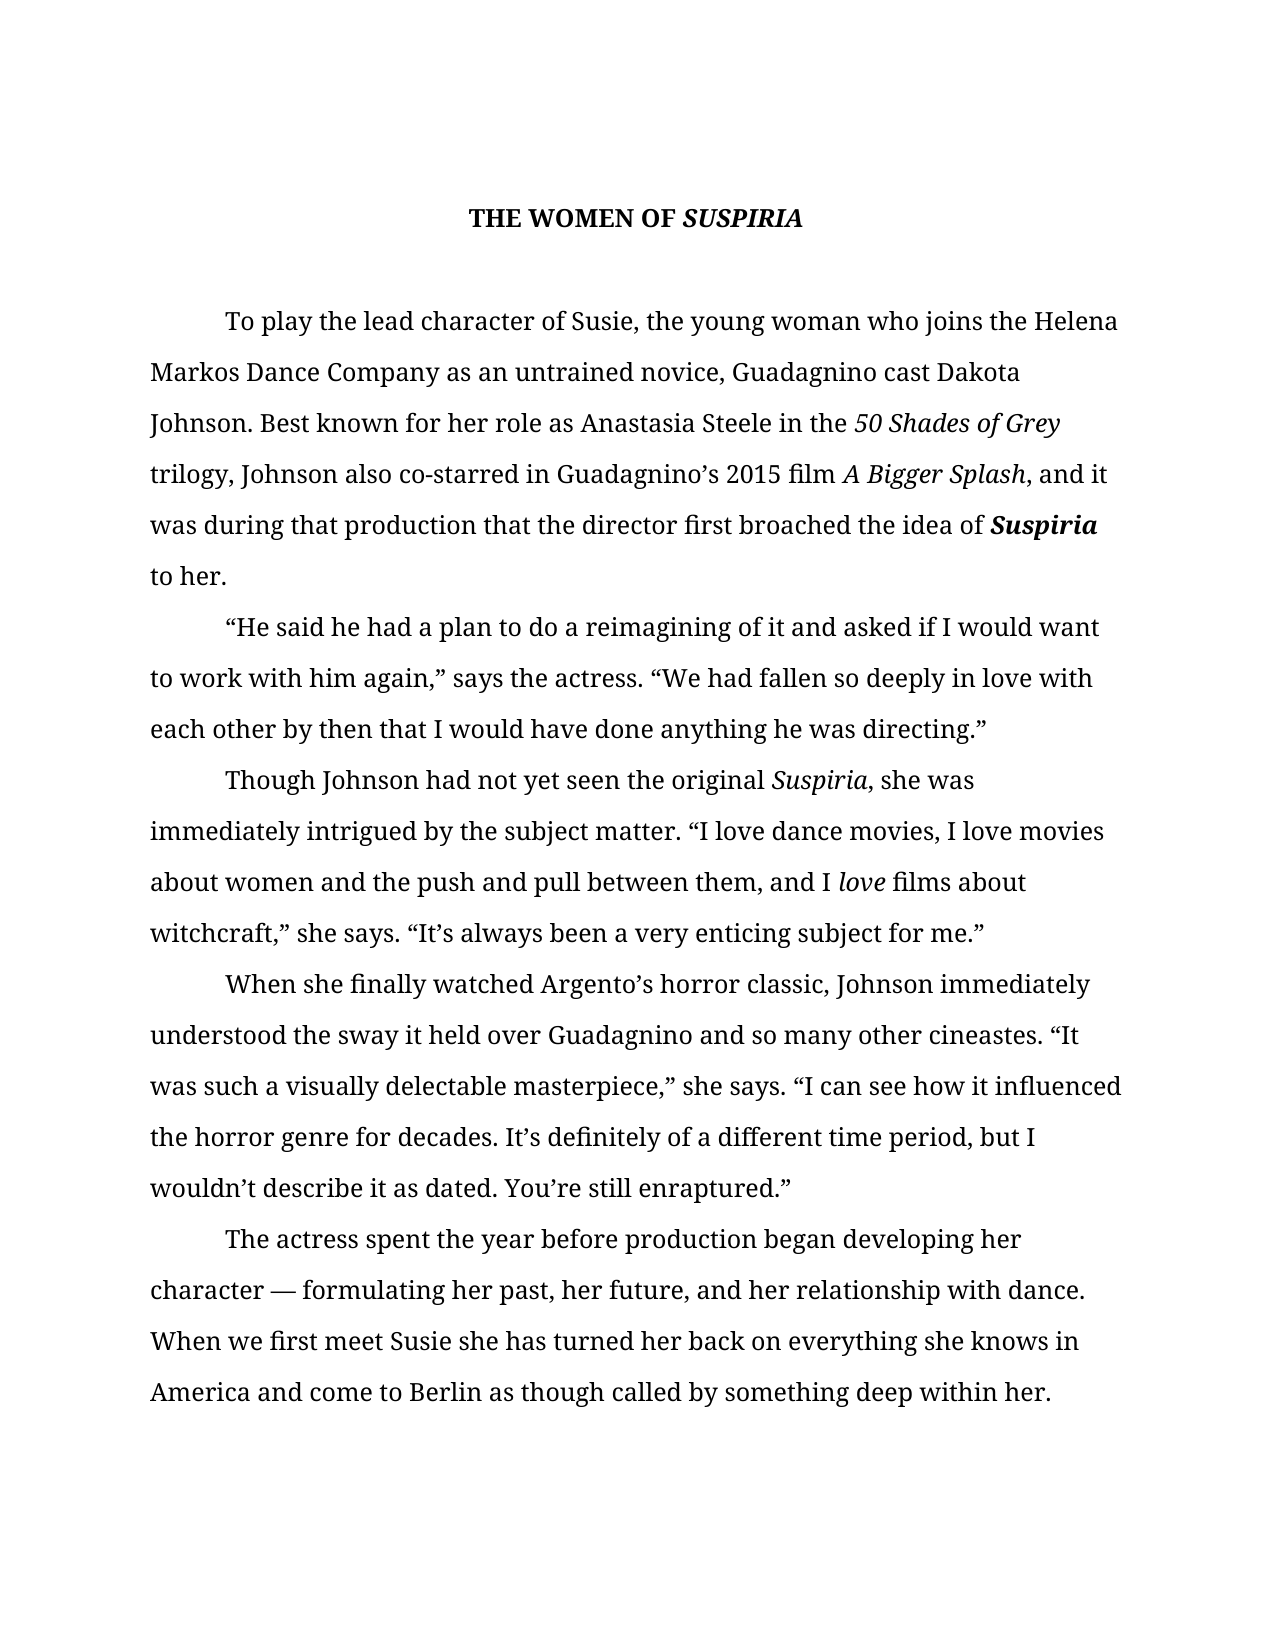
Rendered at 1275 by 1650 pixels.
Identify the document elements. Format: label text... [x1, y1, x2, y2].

text Though Johnson had not yet seen the original Suspiria, she was immediately intrigued by the subject matter. “I love dance movies, I love movies about women and the push and pull between them, and I love films about witchcraft,” she says. “It’s always been a very enticing subject for me.” [150, 762, 1125, 950]
text The actress spent the year before production began developing her character — formulating her past, her future, and her relationship with dance. When we first meet Susie she has turned her back on everything she knows in America and come to Berlin as though called by something deep within her. [150, 1222, 1125, 1409]
text “He said he had a plan to do a reimagining of it and asked if I would want to work with him again,” says the actress. “We had fallen so deeply in love with each other by then that I would have done anything he was directing.” [150, 609, 1125, 746]
text When she finally watched Argento’s horror classic, Johnson immediately understood the sway it held over Guadagnino and so many other cineastes. “It was such a visually delectable masterpiece,” she says. “I can see how it influenced the horror genre for decades. It’s definitely of a different time period, but I wouldn’t describe it as dated. You’re still enraptured.” [150, 967, 1125, 1205]
text THE WOMEN OF SUSPIRIA [150, 201, 1125, 235]
text To play the lead character of Susie, the young woman who joins the Helena Markos Dance Company as an untrained novice, Guadagnino cast Dakota Johnson. Best known for her role as Anastasia Steele in the 50 Shades of Grey trilogy, Johnson also co-starred in Guadagnino’s 2015 film A Bigger Splash, and it was during that production that the director first broached the idea of Suspiria to her. [150, 303, 1125, 592]
